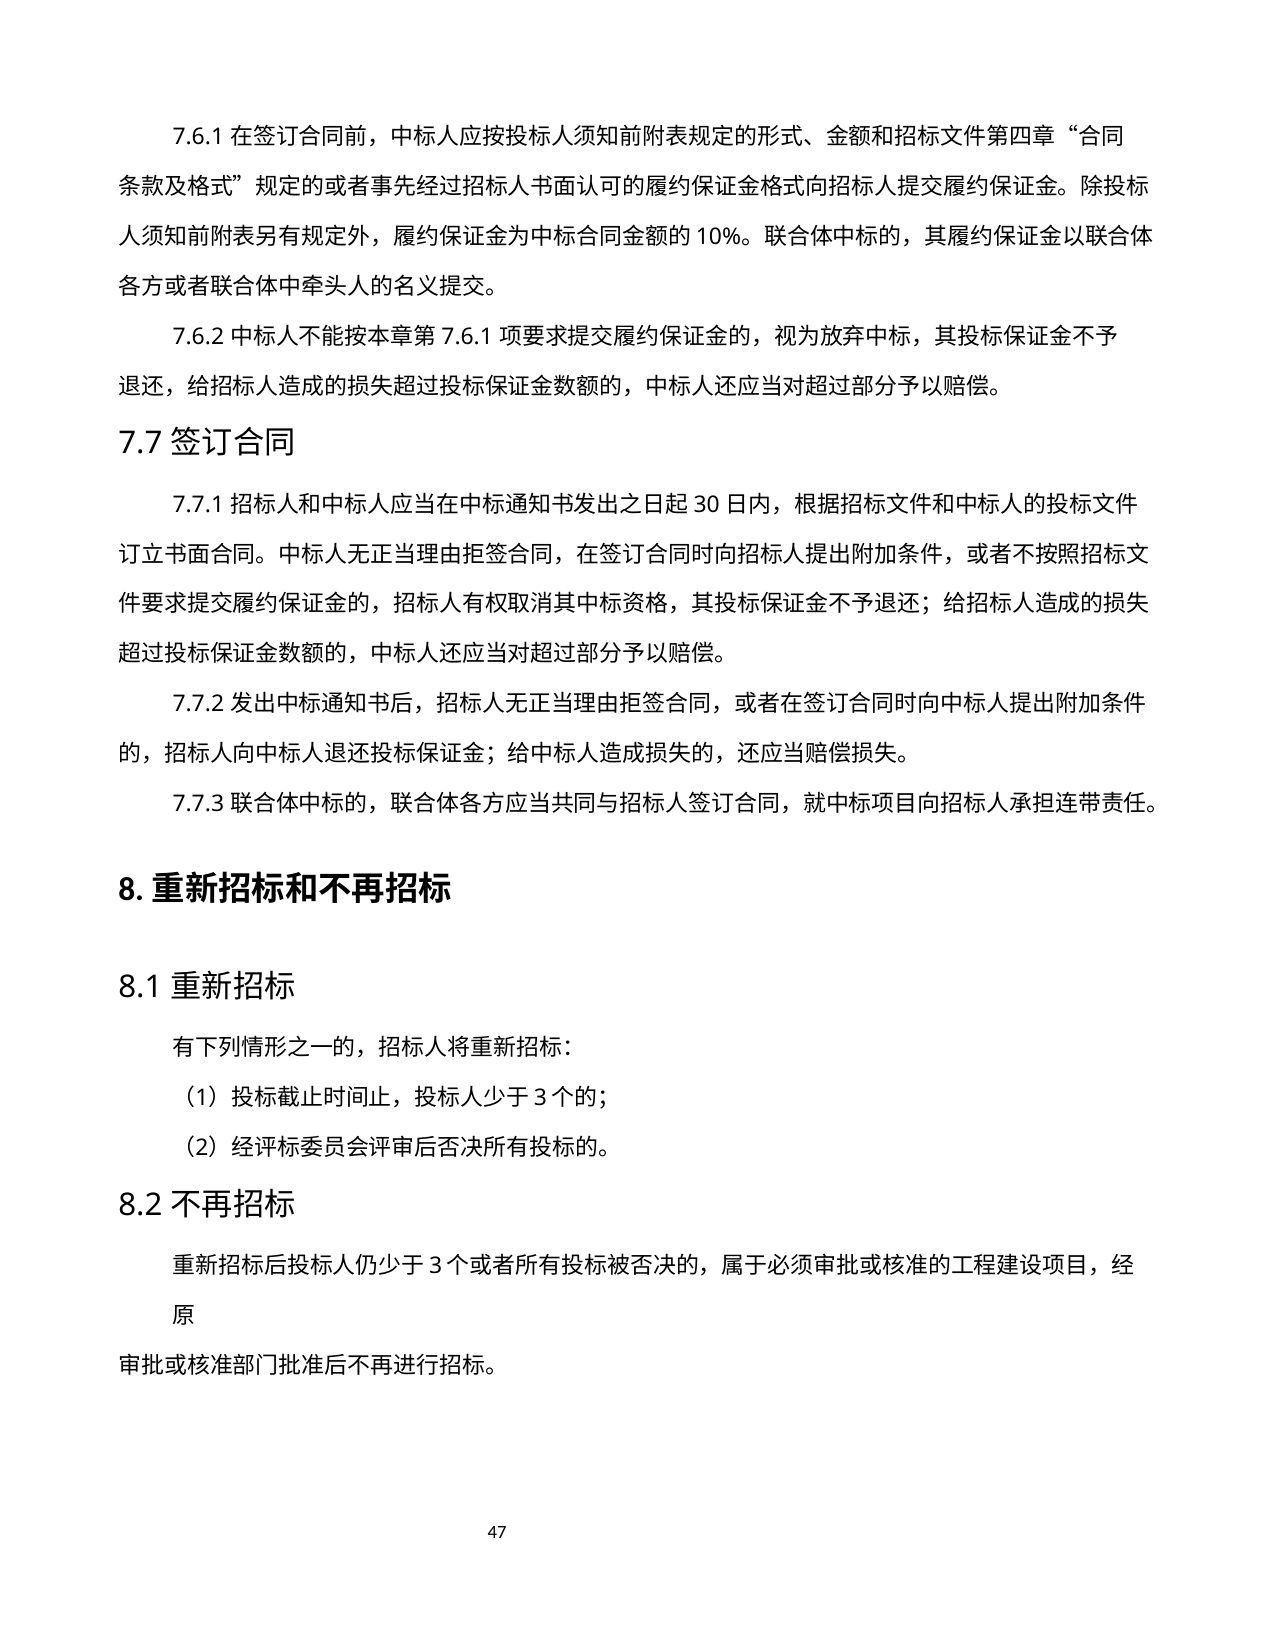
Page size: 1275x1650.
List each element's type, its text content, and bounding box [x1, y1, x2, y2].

text 审批或核准部门批准后不再进行招标。 [118, 1347, 1157, 1380]
text 7.6.2 中标人不能按本章第 7.6.1 项要求提交履约保证金的，视为放弃中标，其投标保证金不予 [172, 318, 1157, 351]
text （1）投标截止时间止，投标人少于3个的； [172, 1079, 1157, 1112]
text 的，招标人向中标人退还投标保证金；给中标人造成损失的，还应当赔偿损失。 [118, 735, 1157, 768]
text 重新招标后投标人仍少于3个或者所有投标被否决的，属于必须审批或核准的工程建设项目，经原 [172, 1247, 1157, 1330]
subtitle 签订合同 [118, 417, 1157, 463]
text 7.6.1 在签订合同前，中标人应按投标人须知前附表规定的形式、金额和招标文件第四章“合同 [172, 118, 1157, 151]
text 7.7.1 招标人和中标人应当在中标通知书发出之日起 30 日内，根据招标文件和中标人的投标文件 [172, 486, 1157, 519]
subtitle 重新招标 [118, 961, 1157, 1007]
text 条款及格式”规定的或者事先经过招标人书面认可的履约保证金格式向招标人提交履约保证金。除投标人须知前附表另有规定外，履约保证金为中标合同金额的10%。联合体中标的，其履约保证金以联合体各方或者联合体中牵头人的名义提交。 [118, 168, 1157, 301]
subtitle 不再招标 [118, 1179, 1157, 1224]
subtitle 重新招标和不再招标 [118, 862, 1157, 910]
text （2）经评标委员会评审后否决所有投标的。 [172, 1129, 1157, 1162]
text 订立书面合同。中标人无正当理由拒签合同，在签订合同时向招标人提出附加条件，或者不按照招标文件要求提交履约保证金的，招标人有权取消其中标资格，其投标保证金不予退还；给招标人造成的损失超过投标保证金数额的，中标人还应当对超过部分予以赔偿。 [118, 536, 1157, 668]
text 7.7.2 发出中标通知书后，招标人无正当理由拒签合同，或者在签订合同时向中标人提出附加条件 [172, 685, 1157, 718]
text 退还，给招标人造成的损失超过投标保证金数额的，中标人还应当对超过部分予以赔偿。 [118, 368, 1157, 401]
text 7.7.3 联合体中标的，联合体各方应当共同与招标人签订合同，就中标项目向招标人承担连带责任。 [172, 785, 1157, 818]
text 有下列情形之一的，招标人将重新招标： [172, 1029, 1157, 1062]
